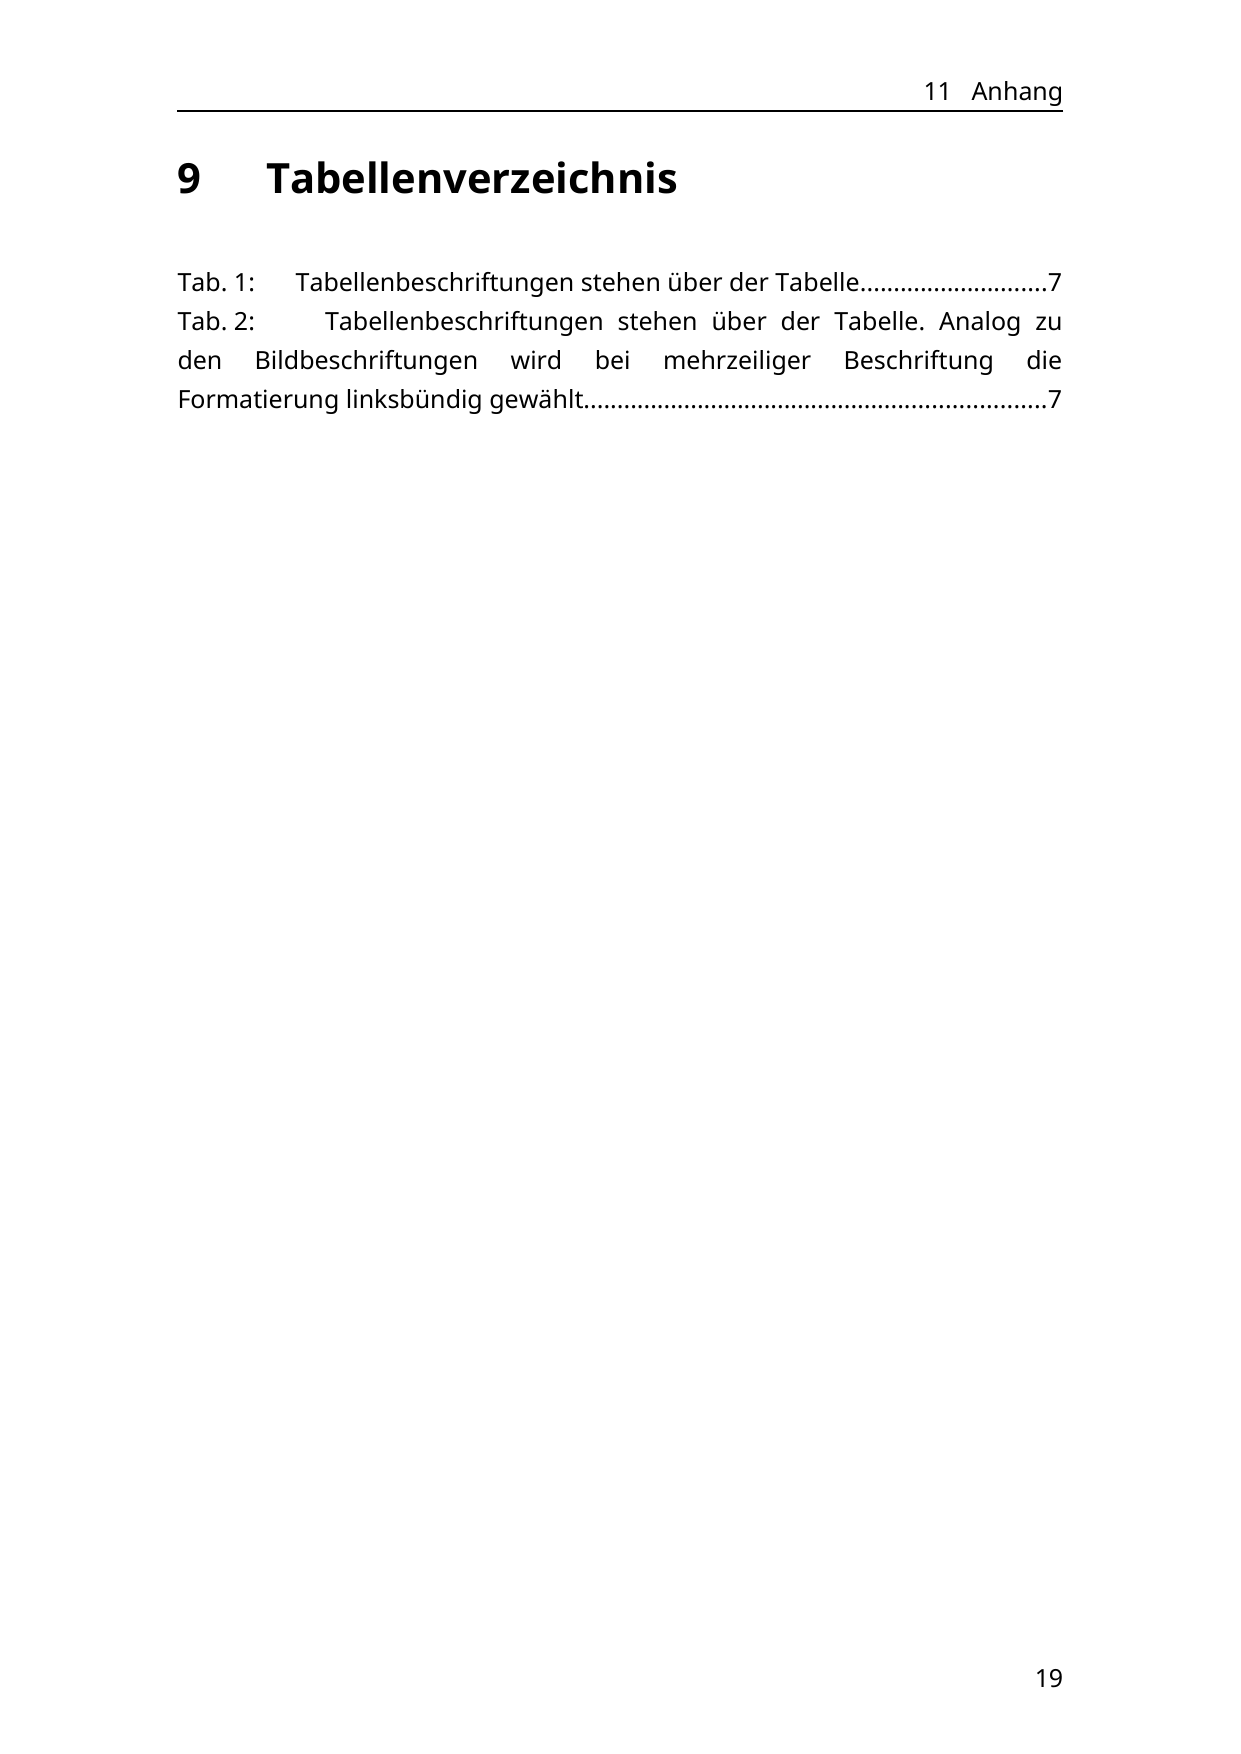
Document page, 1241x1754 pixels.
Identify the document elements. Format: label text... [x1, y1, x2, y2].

text Tab. 2: Tabellenbeschriftungen stehen über der Tabelle. Analog zu den Bildbeschriftungen wird bei mehrzeiliger Beschriftung die Formatierung linksbündig gewählt. 7 [177, 303, 1063, 416]
subtitle Tabellenverzeichnis [177, 149, 1063, 206]
text Tab. 1: Tabellenbeschriftungen stehen über der Tabelle. 7 [177, 264, 1063, 298]
